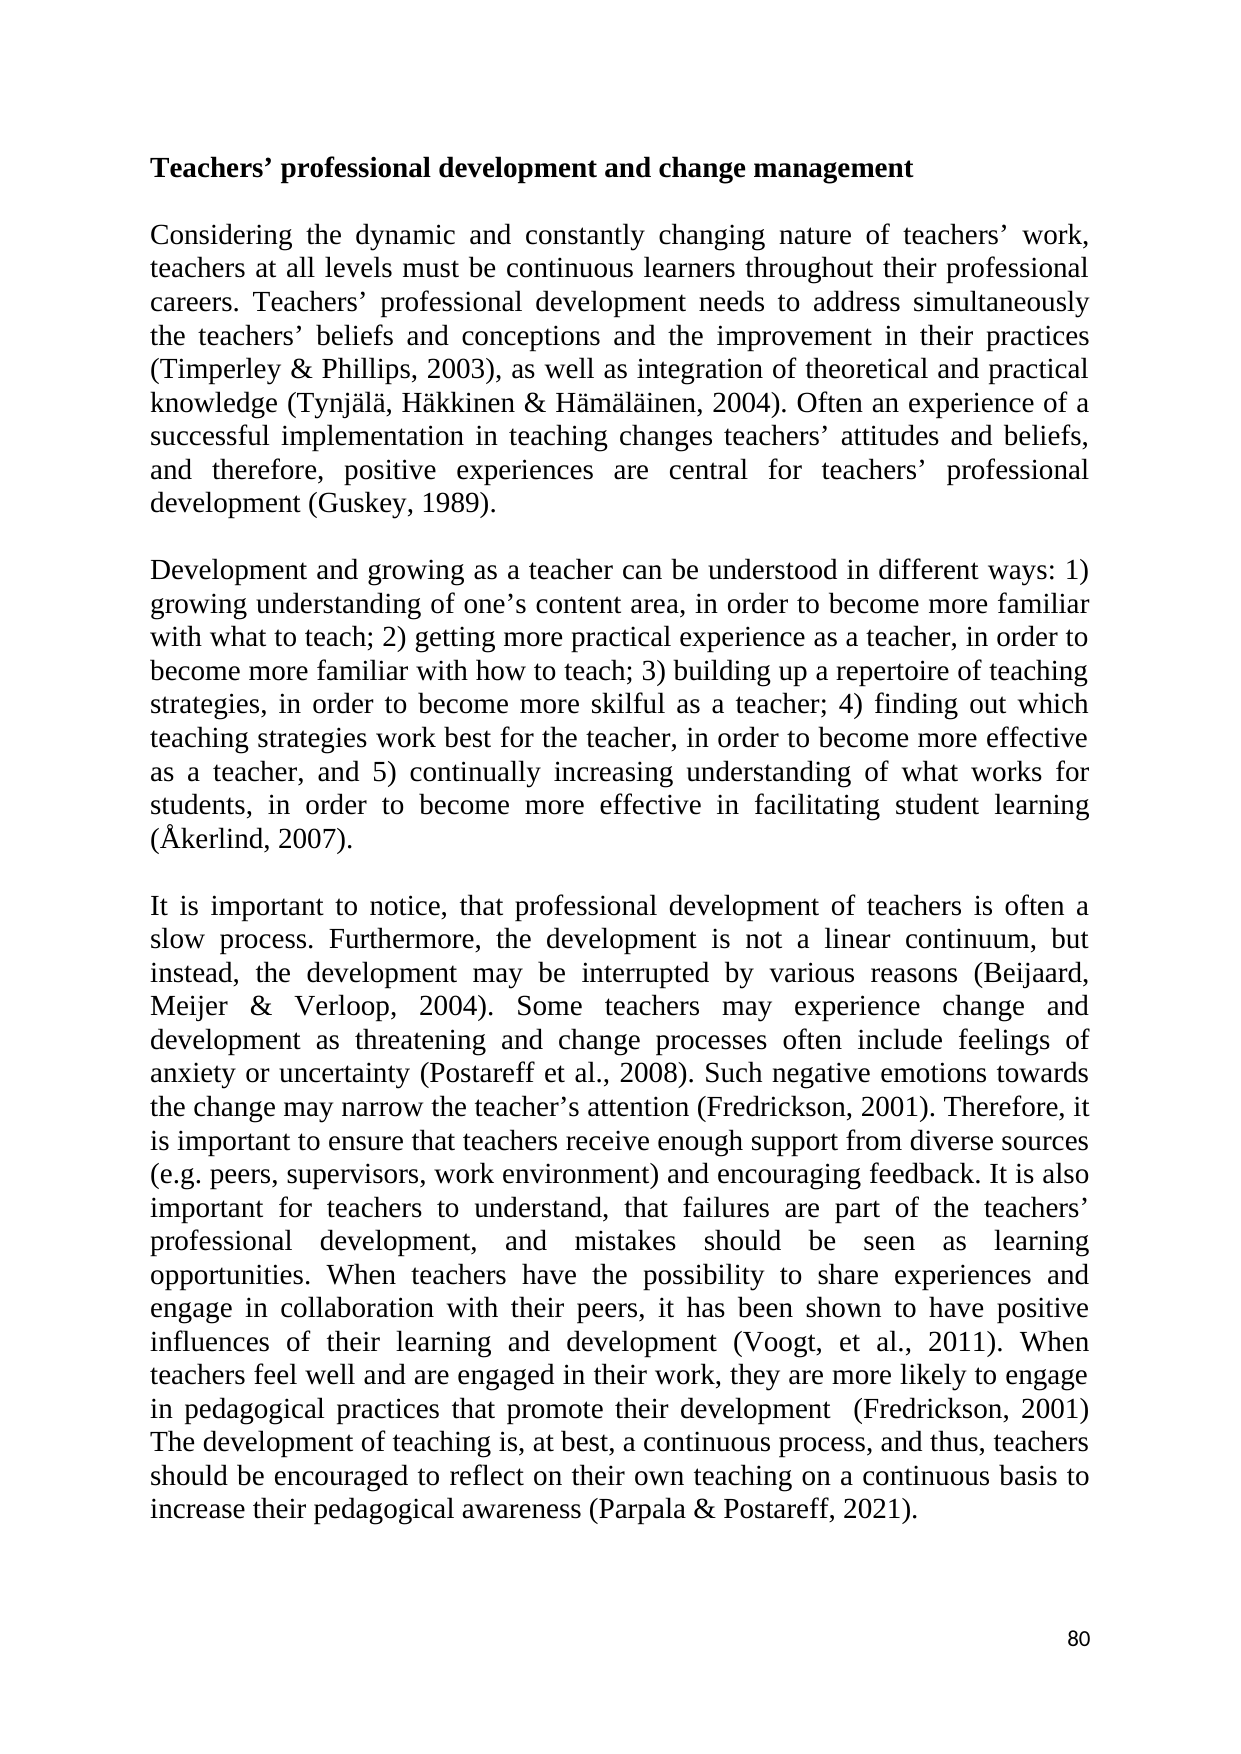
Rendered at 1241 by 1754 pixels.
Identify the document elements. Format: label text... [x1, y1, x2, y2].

text Development and growing as a teacher can be understood in different ways: 1) growing understanding of one’s content area, in order to become more familiar with what to teach; 2) getting more practical experience as a teacher, in order to become more familiar with how to teach; 3) building up a repertoire of teaching strategies, in order to become more skilful as a teacher; 4) finding out which teaching strategies work best for the teacher, in order to become more effective as a teacher, and 5) continually increasing understanding of what works for students, in order to become more effective in facilitating student learning (Åkerlind, 2007). [150, 552, 1090, 854]
text Considering the dynamic and constantly changing nature of teachers’ work, teachers at all levels must be continuous learners throughout their professional careers. Teachers’ professional development needs to address simultaneously the teachers’ beliefs and conceptions and the improvement in their practices (Timperley & Phillips, 2003), as well as integration of theoretical and practical knowledge (Tynjälä, Häkkinen & Hämäläinen, 2004). Often an experience of a successful implementation in teaching changes teachers’ attitudes and beliefs, and therefore, positive experiences are central for teachers’ professional development (Guskey, 1989). [150, 217, 1090, 519]
text It is important to notice, that professional development of teachers is often a slow process. Furthermore, the development is not a linear continuum, but instead, the development may be interrupted by various reasons (Beijaard, Meijer & Verloop, 2004). Some teachers may experience change and development as threatening and change processes often include feelings of anxiety or uncertainty (Postareff et al., 2008). Such negative emotions towards the change may narrow the teacher’s attention (Fredrickson, 2001). Therefore, it is important to ensure that teachers receive enough support from diverse sources (e.g. peers, supervisors, work environment) and encouraging feedback. It is also important for teachers to understand, that failures are part of the teachers’ professional development, and mistakes should be seen as learning opportunities. When teachers have the possibility to share experiences and engage in collaboration with their peers, it has been shown to have positive influences of their learning and development (Voogt, et al., 2011). When teachers feel well and are engaged in their work, they are more likely to engage in pedagogical practices that promote their development (Fredrickson, 2001) The development of teaching is, at best, a continuous process, and thus, teachers should be encouraged to reflect on their own teaching on a continuous basis to increase their pedagogical awareness (Parpala & Postareff, 2021). [150, 888, 1090, 1525]
text Teachers’ professional development and change management [150, 150, 1090, 183]
